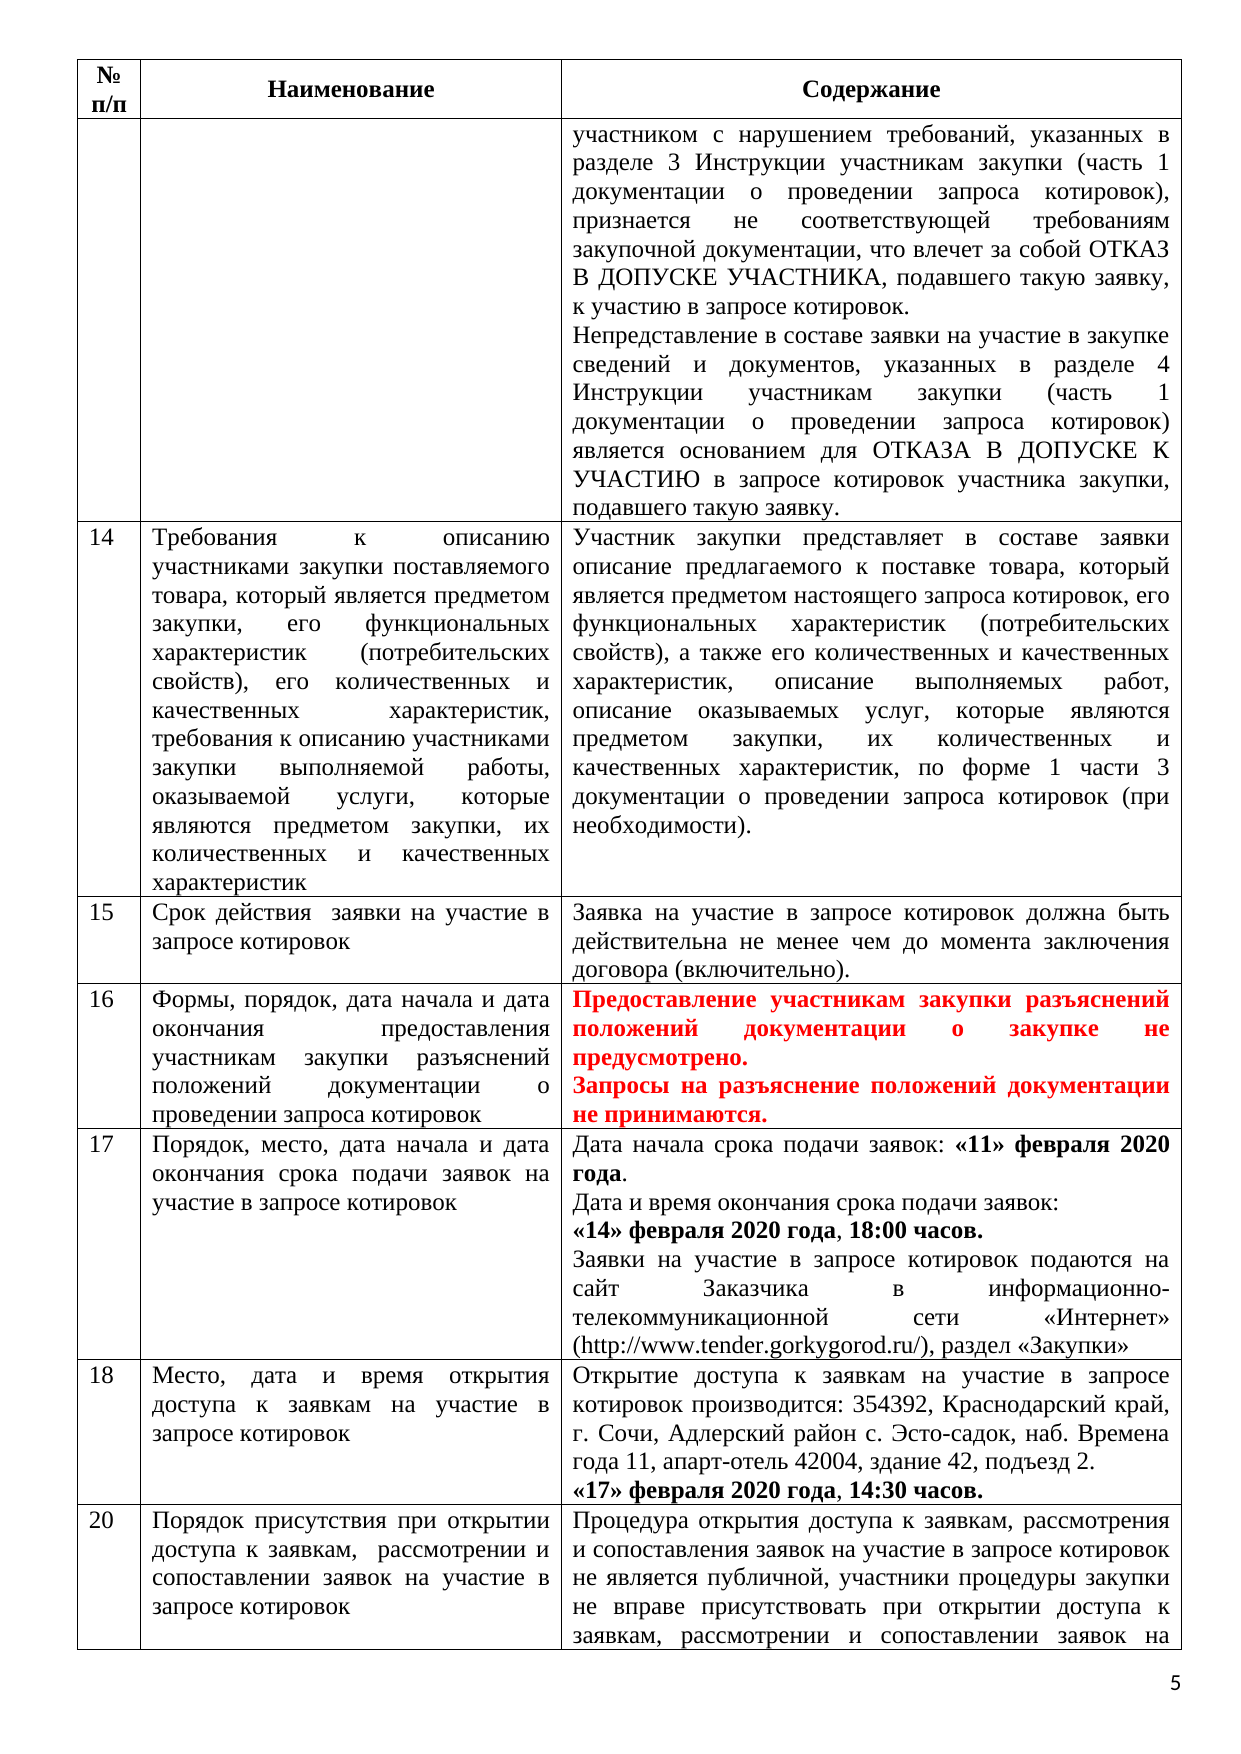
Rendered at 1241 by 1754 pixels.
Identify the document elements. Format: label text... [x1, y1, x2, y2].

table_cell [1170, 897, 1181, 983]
table_cell [78, 522, 140, 896]
table_cell 20 [78, 1505, 140, 1649]
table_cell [141, 119, 561, 521]
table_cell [562, 119, 1181, 521]
table_header Наименование [141, 60, 561, 118]
table_header Содержание [562, 60, 1181, 118]
table_cell Срок действия заявки на участие в запросе котировок [141, 897, 561, 983]
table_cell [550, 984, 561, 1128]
table_cell Предоставление участникам закупки разъяснений положений документации о закупке не предусмотрено. Запросы на разъяснение положений документации не принимаются. [562, 984, 1181, 1128]
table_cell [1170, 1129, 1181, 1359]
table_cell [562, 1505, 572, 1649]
table_cell Участник закупки представляет в составе заявки описание предлагаемого к поставке товара, который является предметом настоящего запроса котировок, его функциональных характеристик (потребительских свойств), а также его количественных и качественных характеристик, описание выполняемых работ, описание оказываемых услуг, которые являются предметом закупки, их количественных и качественных характеристик, по форме 1 части 3 документации о проведении запроса котировок (при необходимости). [562, 522, 1181, 896]
table_cell [78, 897, 140, 983]
table_cell Место, дата и время открытия доступа к заявкам на участие в запросе котировок [141, 1360, 561, 1504]
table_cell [141, 1505, 561, 1649]
table_cell [78, 119, 140, 521]
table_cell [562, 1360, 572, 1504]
table_cell [78, 984, 140, 1128]
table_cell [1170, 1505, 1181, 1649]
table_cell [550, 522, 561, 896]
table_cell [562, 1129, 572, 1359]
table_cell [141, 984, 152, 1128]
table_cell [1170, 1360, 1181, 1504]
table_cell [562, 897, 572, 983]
table_cell Порядок, место, дата начала и дата окончания срока подачи заявок на участие в запросе котировок [141, 1129, 561, 1359]
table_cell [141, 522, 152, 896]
table_cell [78, 1360, 140, 1504]
table_cell [78, 1129, 140, 1359]
